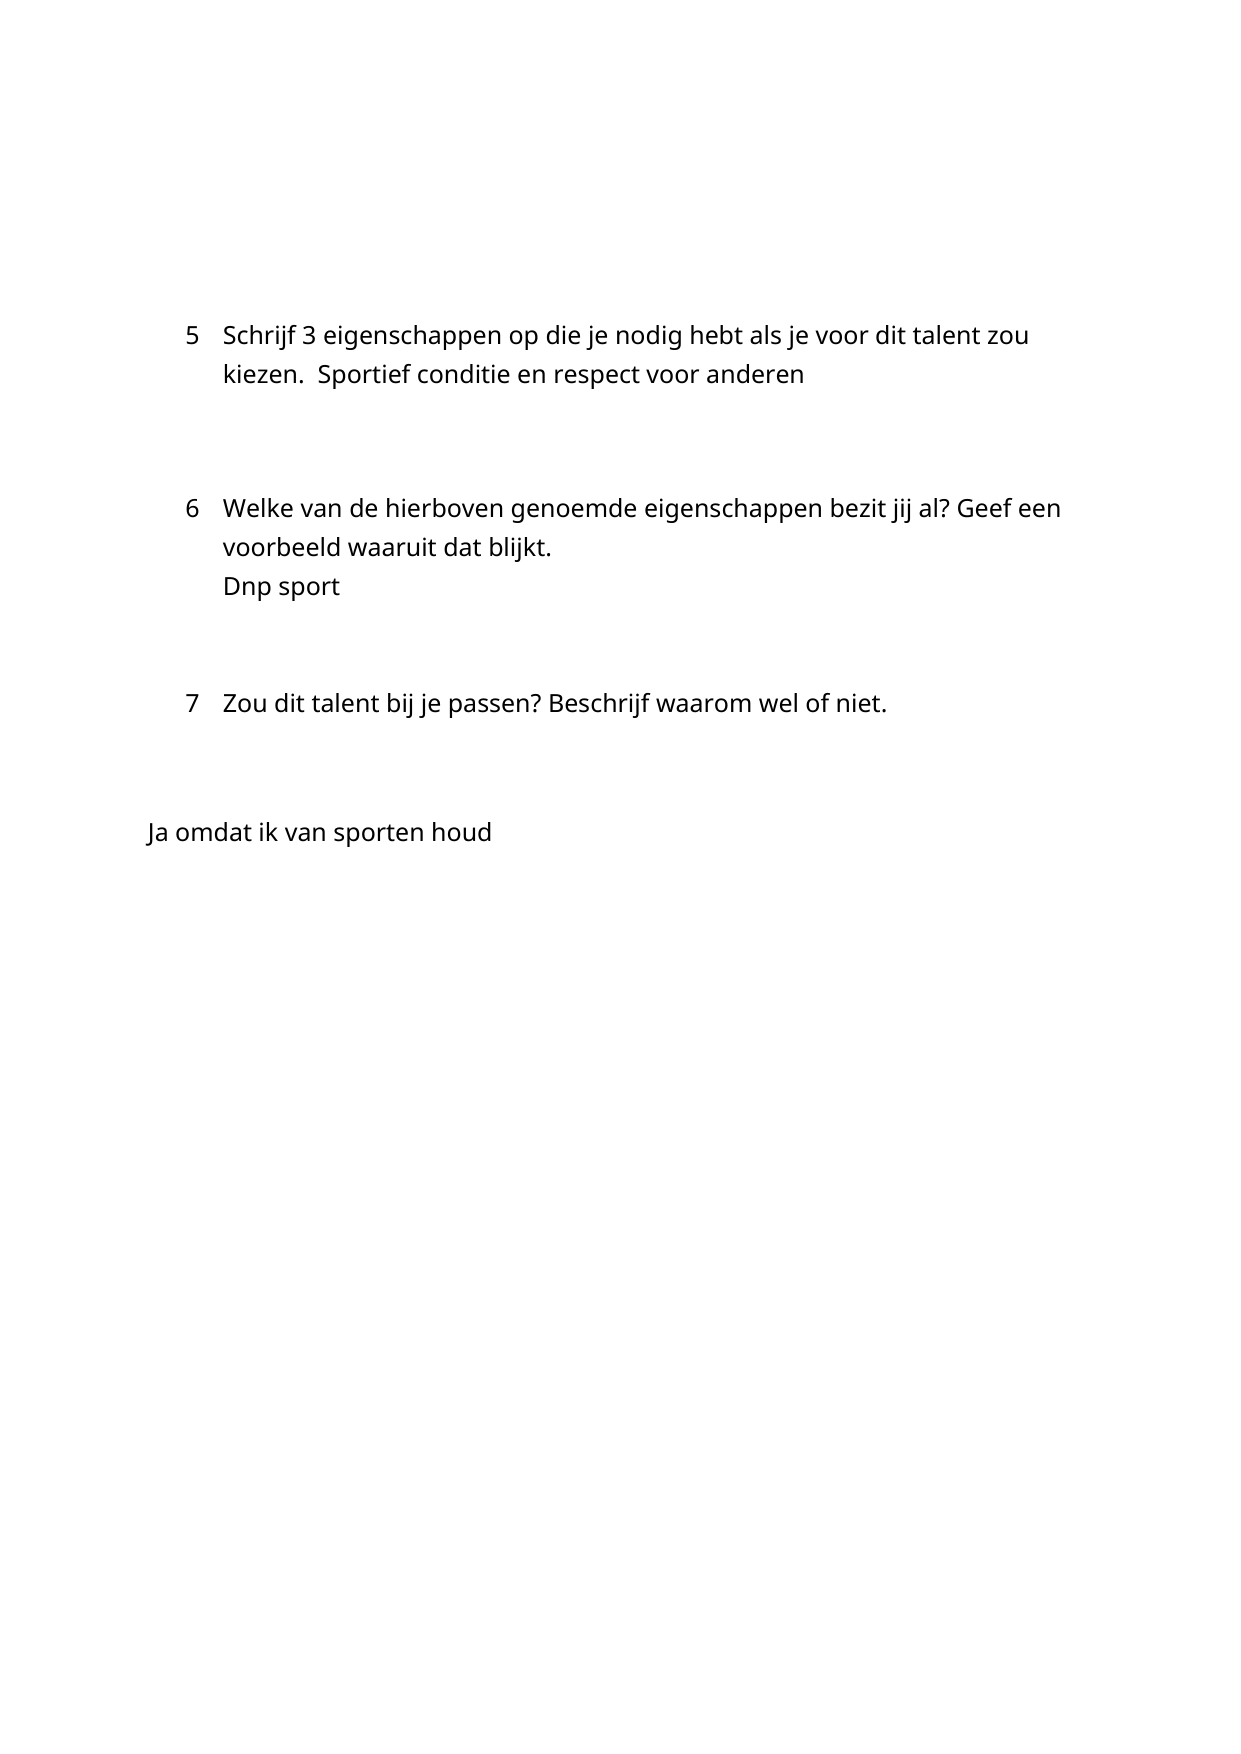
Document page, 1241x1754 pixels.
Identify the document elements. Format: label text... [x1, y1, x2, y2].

list Welke van de hierboven genoemde eigenschappen bezit jij al? Geef een voorbeeld waaruit dat blijkt. [185, 490, 1093, 563]
list Dnp sport [223, 569, 1093, 603]
list Zou dit talent bij je passen? Beschrijf waarom wel of niet. [185, 686, 1093, 720]
text Ja omdat ik van sporten houd [148, 814, 1093, 848]
list Schrijf 3 eigenschappen op die je nodig hebt als je voor dit talent zou kiezen. Sportief conditie en respect voor anderen [185, 318, 1093, 391]
